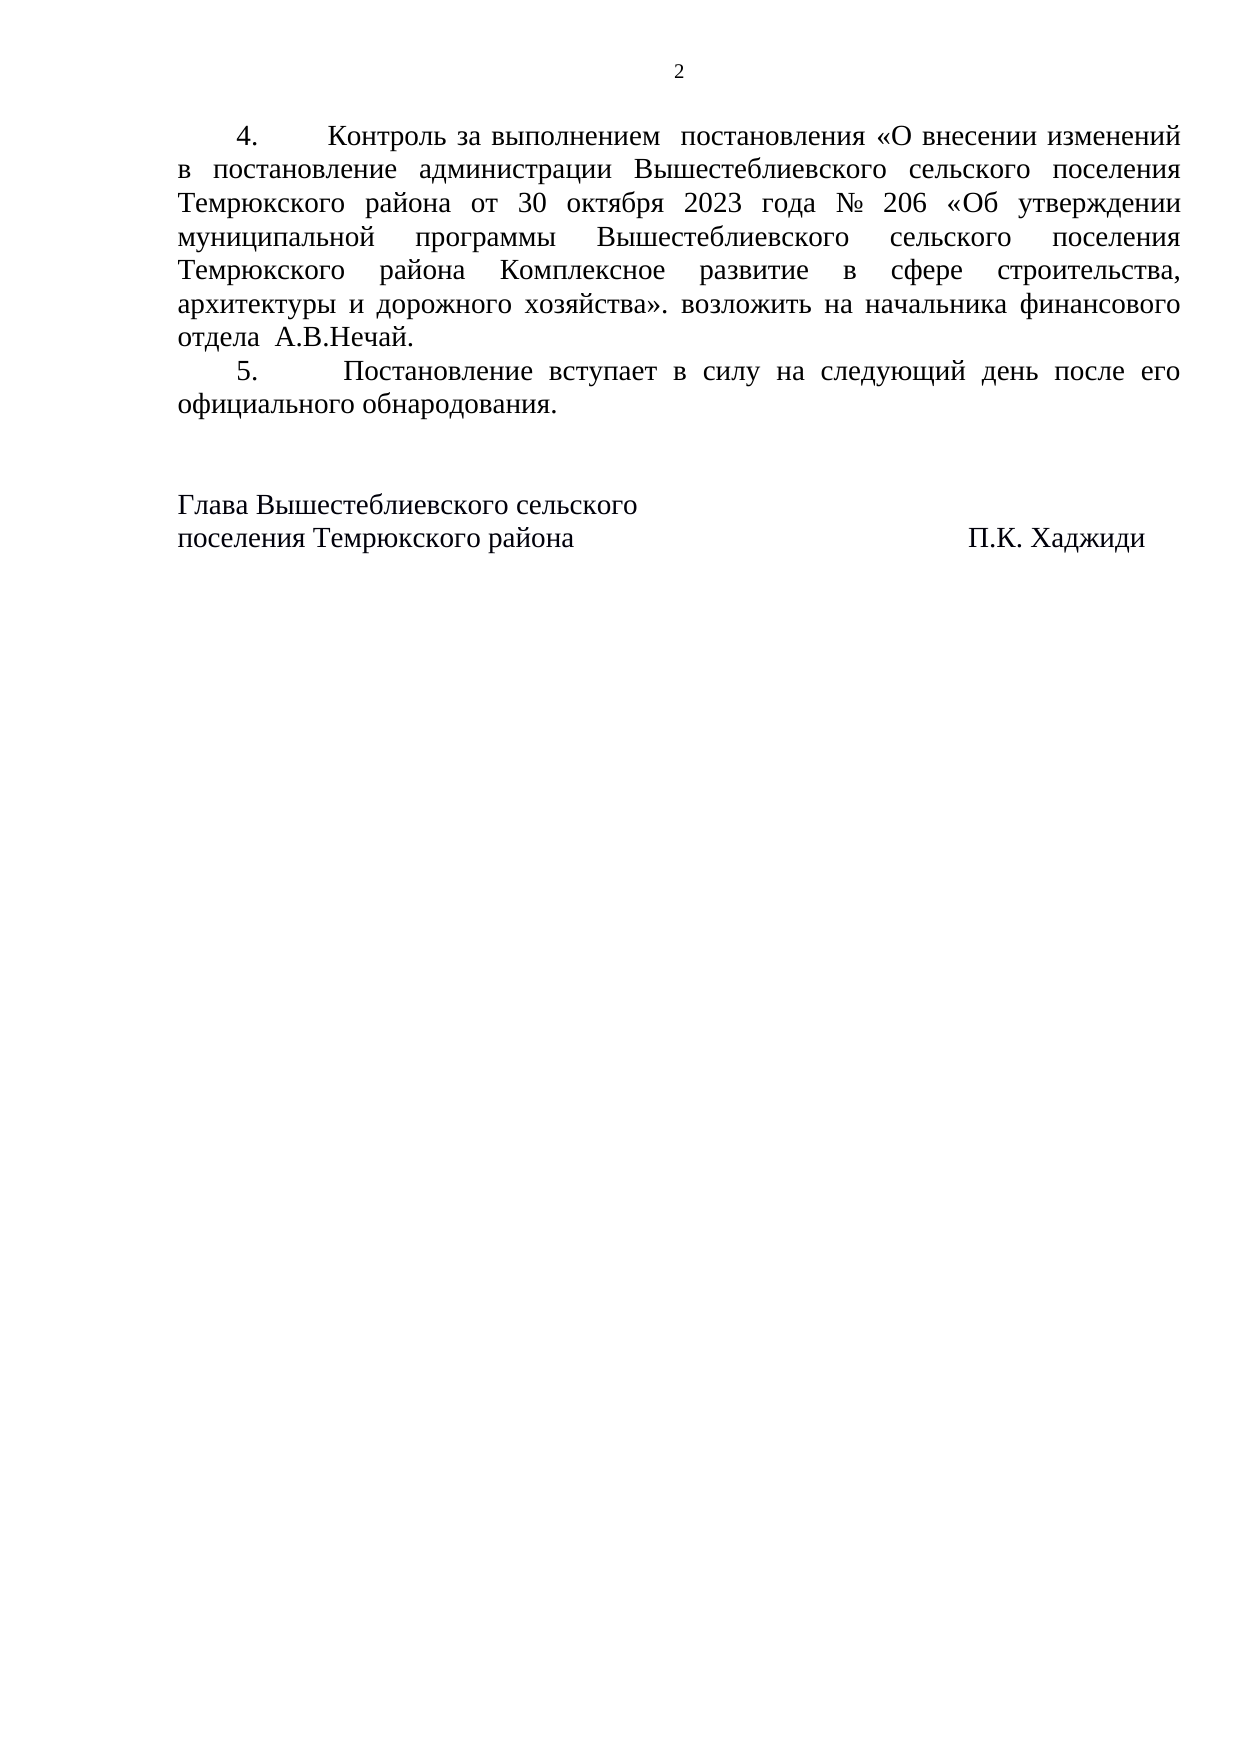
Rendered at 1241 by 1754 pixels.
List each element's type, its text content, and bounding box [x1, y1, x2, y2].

text Глава Вышестеблиевского сельского [177, 487, 1181, 521]
text 5. Постановление вступает в силу на следующий день после его официального обнародования. [177, 353, 1181, 420]
text 4. Контроль за выполнением постановления «О внесении изменений в постановление администрации Вышестеблиевского сельского поселения Темрюкского района от 30 октября 2023 года № 206 «Об утверждении муниципальной программы Вышестеблиевского сельского поселения Темрюкского района Комплексное развитие в сфере строительства, архитектуры и дорожного хозяйства». возложить на начальника финансового отдела А.В.Нечай. [177, 118, 1181, 353]
text поселения Темрюкского района П.К. Хаджиди [177, 521, 1181, 554]
